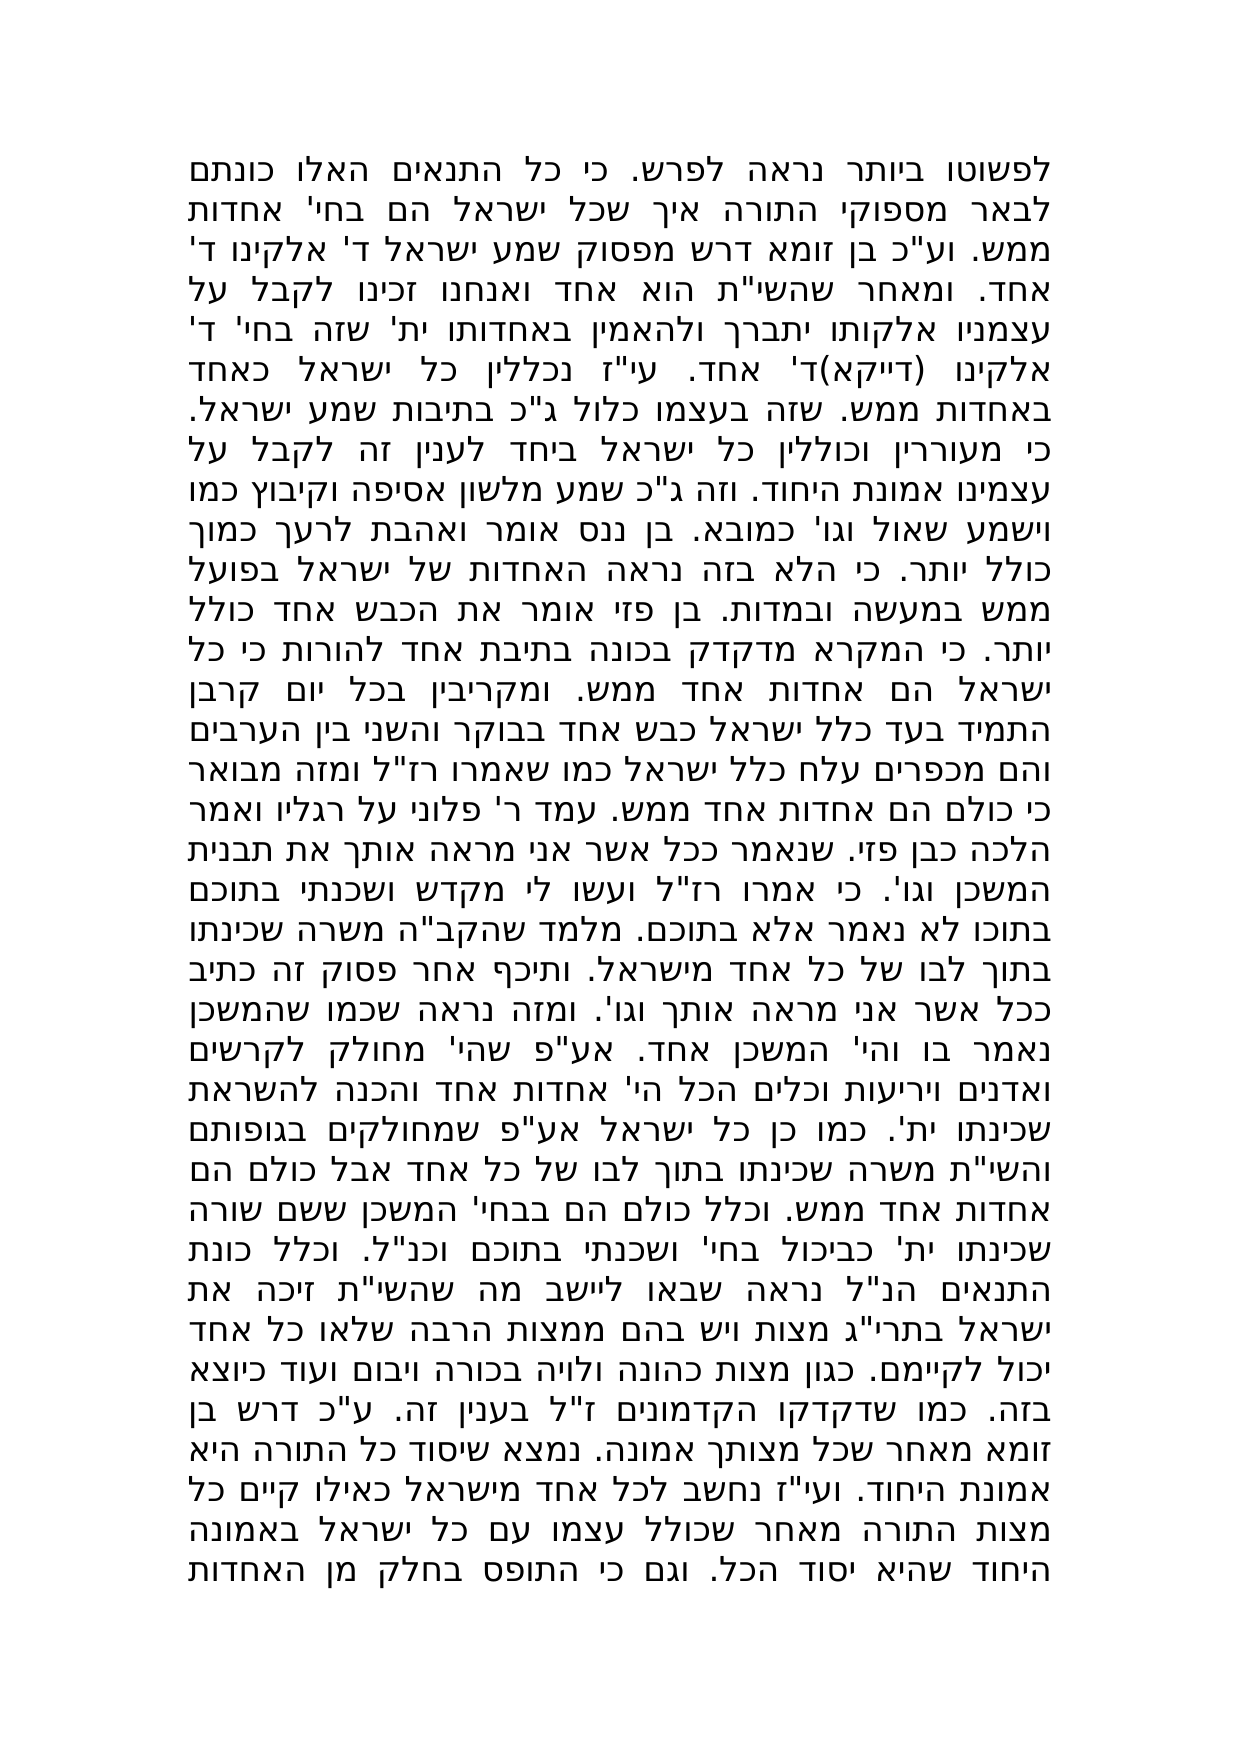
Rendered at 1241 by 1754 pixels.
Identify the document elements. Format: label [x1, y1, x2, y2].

text [187, 150, 1053, 1590]
